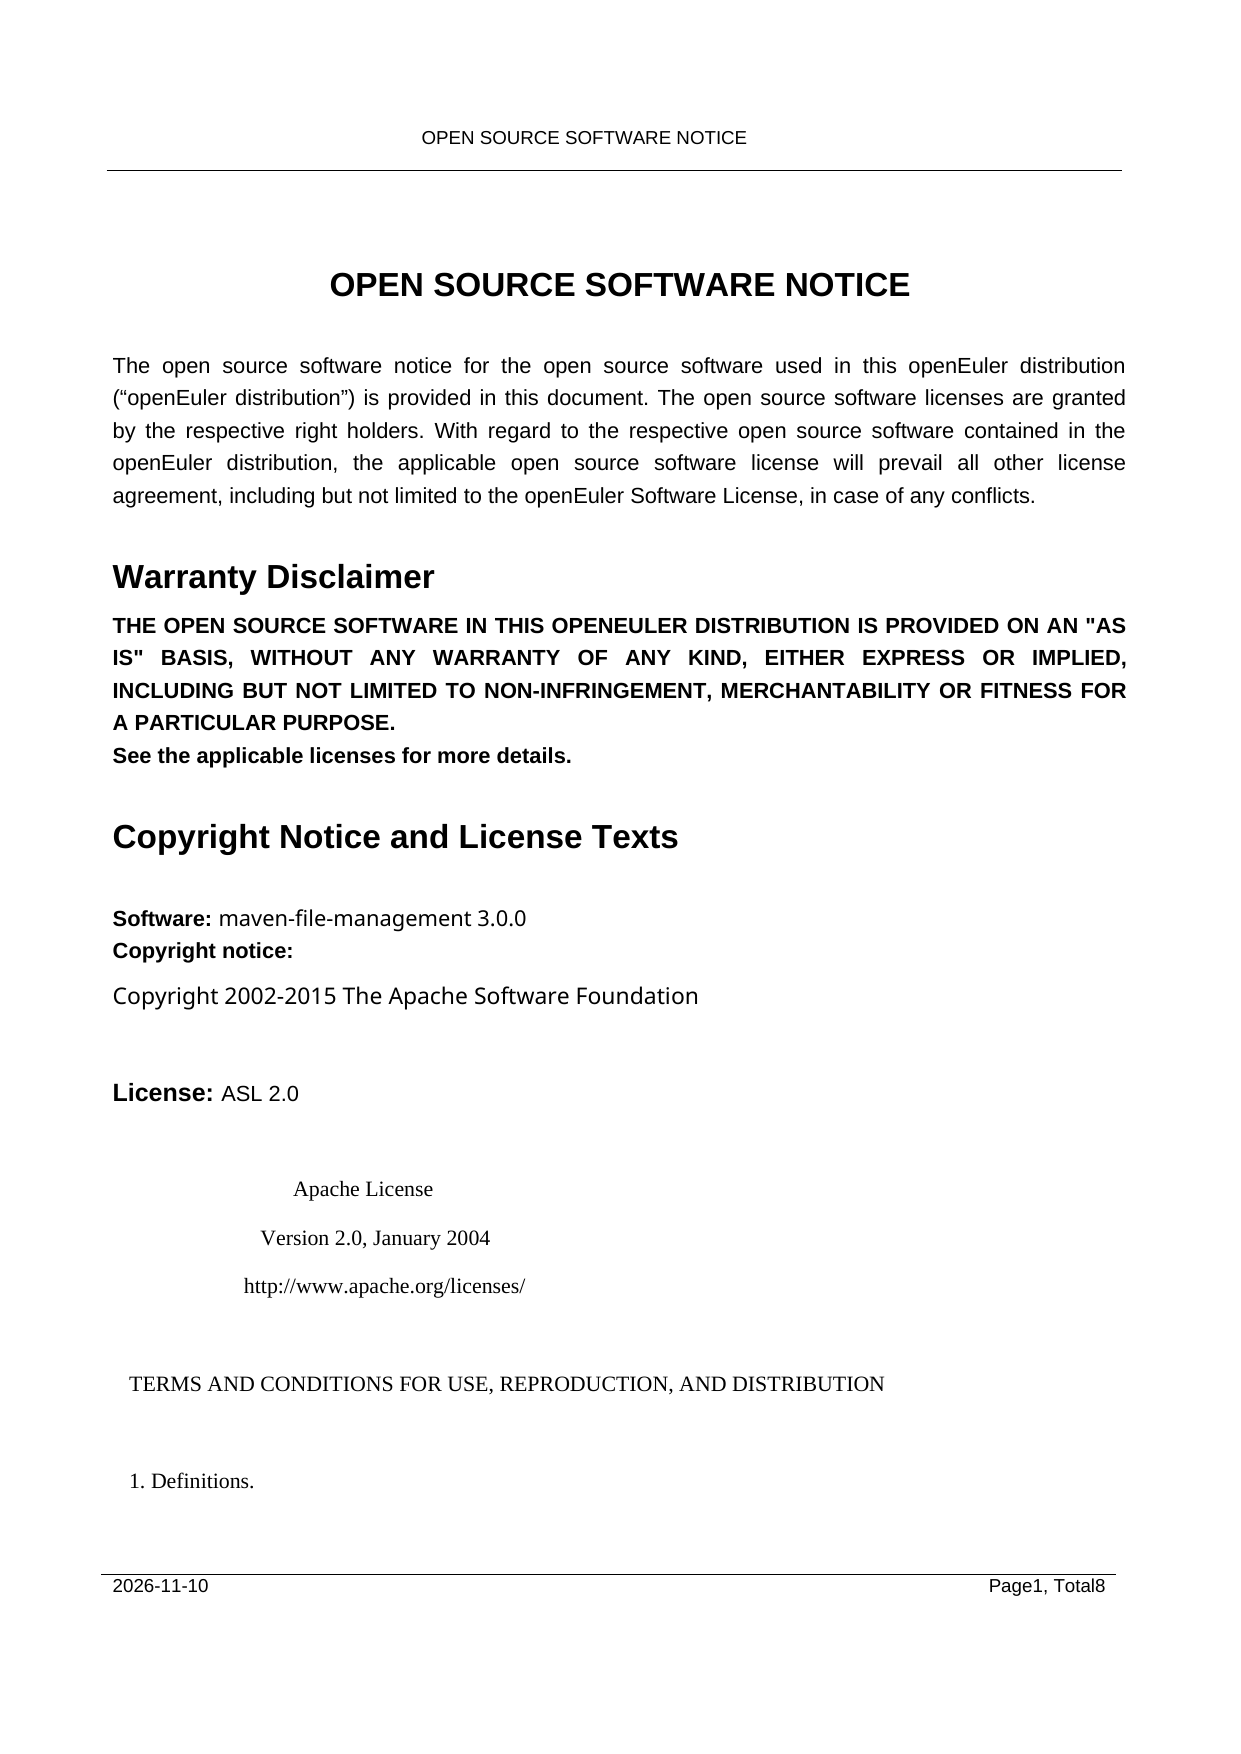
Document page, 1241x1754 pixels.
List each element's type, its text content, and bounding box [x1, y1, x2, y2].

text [112, 1123, 1128, 1497]
text Copyright Notice and License Texts [112, 804, 1128, 869]
text THE OPEN SOURCE SOFTWARE IN THIS OPENEULER DISTRIBUTION IS PROVIDED ON AN "AS IS" BASIS, WITHOUT ANY WARRANTY OF ANY KIND, EITHER EXPRESS OR IMPLIED, INCLUDING BUT NOT LIMITED TO NON-INFRINGEMENT, MERCHANTABILITY OR FITNESS FOR A PARTICULAR PURPOSE. See the applicable licenses for more details. [112, 609, 1128, 771]
text License: ASL 2.0 [112, 1077, 1128, 1109]
text Warranty Disclaimer [112, 544, 1128, 609]
text Copyright notice: [112, 934, 1128, 966]
text OPEN SOURCE SOFTWARE NOTICE [112, 251, 1128, 316]
text The open source software notice for the open source software used in this openEuler distribution (“openEuler distribution”) is provided in this document. The open source software licenses are granted by the respective right holders. With regard to the respective open source software contained in the openEuler distribution, the applicable open source software license will prevail all other license agreement, including but not limited to the openEuler Software License, in case of any conflicts. [112, 349, 1128, 511]
text Software: maven-file-management 3.0.0 [112, 901, 1128, 934]
text Copyright 2002-2015 The Apache Software Foundation [112, 979, 1128, 1060]
